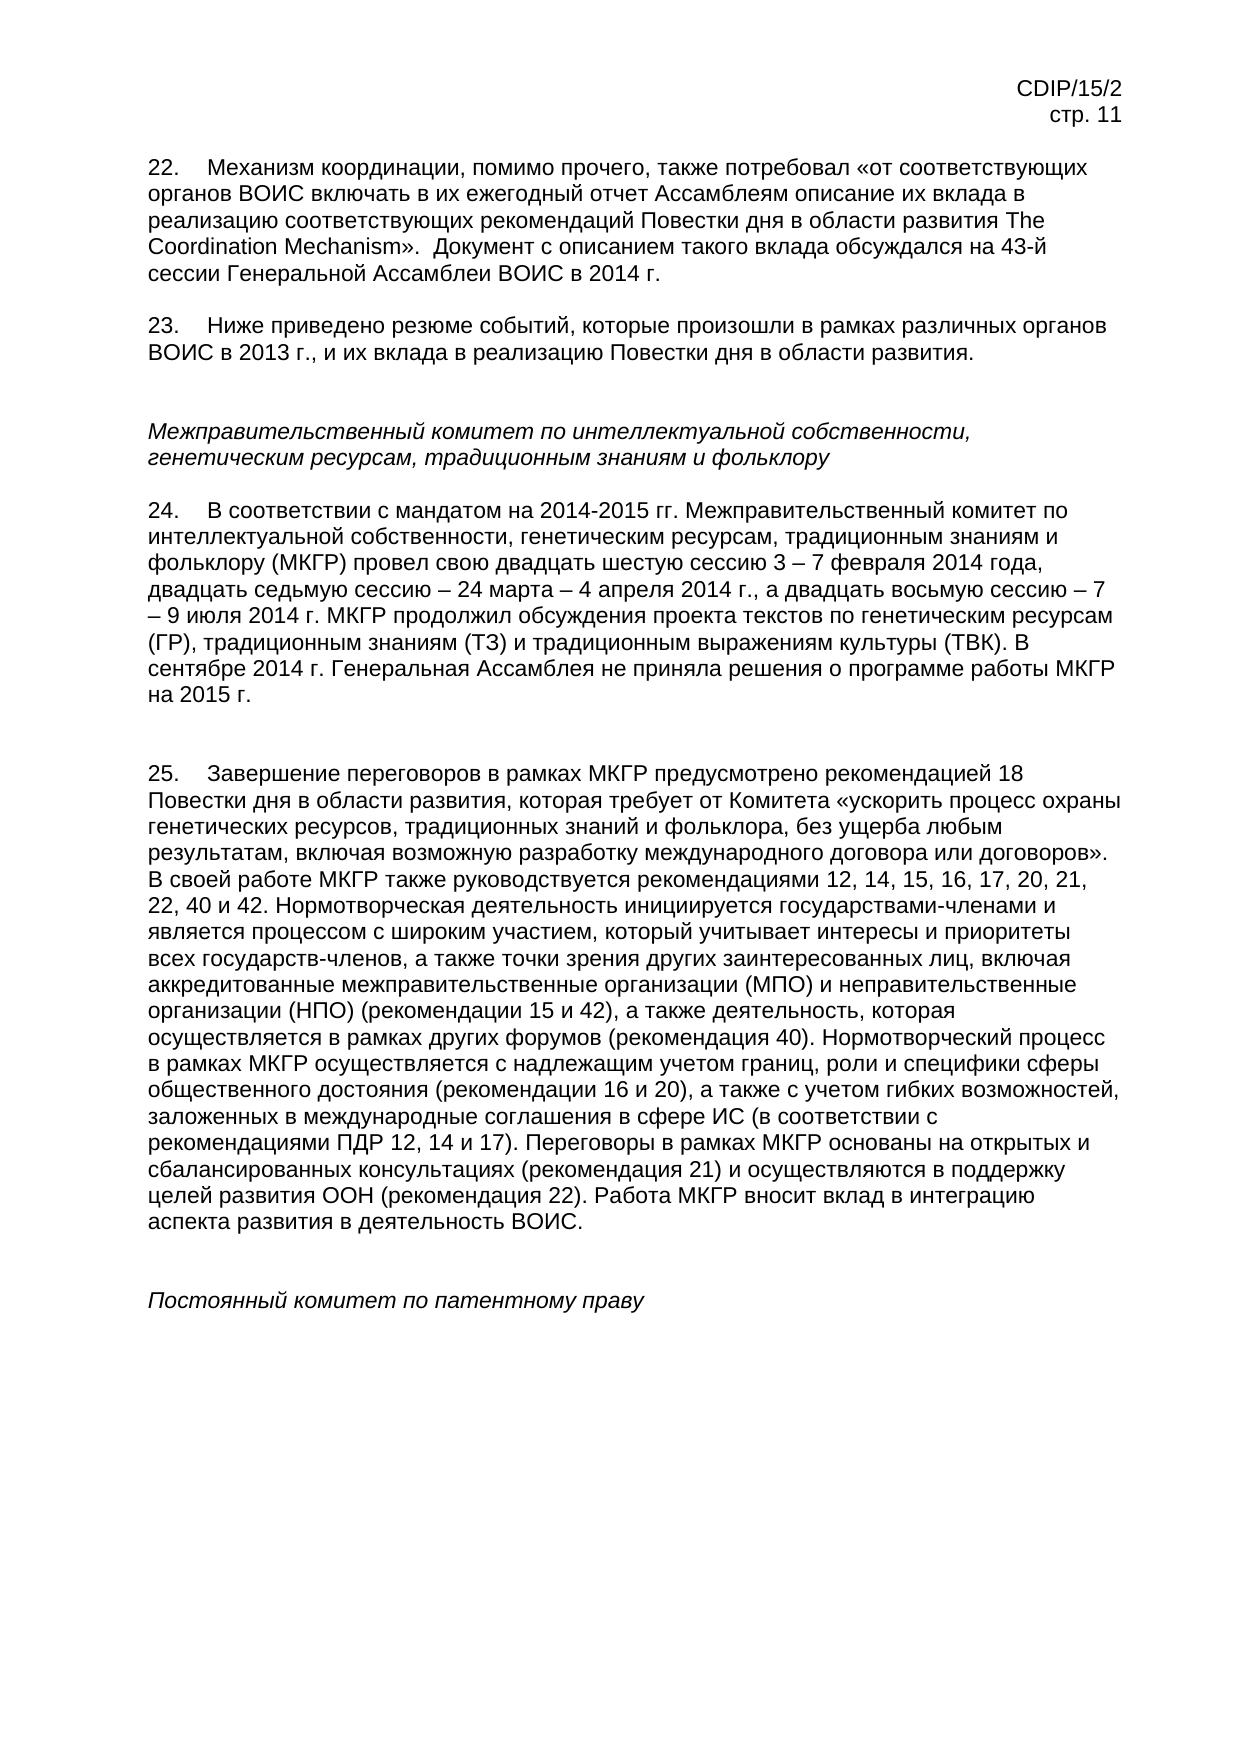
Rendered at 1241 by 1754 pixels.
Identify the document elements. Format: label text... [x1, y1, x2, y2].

text Межправительственный комитет по интеллектуальной собственности, генетическим ресурсам, традиционным знаниям и фольклору [148, 418, 1122, 470]
text 25. Завершение переговоров в рамках МКГР предусмотрено рекомендацией 18 Повестки дня в области развития, которая требует от Комитета «ускорить процесс охраны генетических ресурсов, традиционных знаний и фольклора, без ущерба любым результатам, включая возможную разработку международного договора или договоров». В своей работе МКГР также руководствуется рекомендациями 12, 14, 15, 16, 17, 20, 21, 22, 40 и 42. Нормотворческая деятельность инициируется государствами-членами и является процессом с широким участием, который учитывает интересы и приоритеты всех государств-членов, а также точки зрения других заинтересованных лиц, включая аккредитованные межправительственные организации (МПО) и неправительственные организации (НПО) (рекомендации 15 и 42), а также деятельность, которая осуществляется в рамках других форумов (рекомендация 40). Нормотворческий процесс в рамках МКГР осуществляется с надлежащим учетом границ, роли и специфики сферы общественного достояния (рекомендации 16 и 20), а также с учетом гибких возможностей, заложенных в международные соглашения в сфере ИС (в соответствии с рекомендациями ПДР 12, 14 и 17). Переговоры в рамках МКГР основаны на открытых и сбалансированных консультациях (рекомендация 21) и осуществляются в поддержку целей развития ООН (рекомендация 22). Работа МКГР вносит вклад в интеграцию аспекта развития в деятельность ВОИС. [148, 760, 1122, 1234]
text Постоянный комитет по патентному праву [148, 1287, 1122, 1314]
text 24. В соответствии с мандатом на 2014-2015 гг. Межправительственный комитет по интеллектуальной собственности, генетическим ресурсам, традиционным знаниям и фольклору (МКГР) провел свою двадцать шестую сессию 3 – 7 февраля 2014 года, двадцать седьмую сессию – 24 марта – 4 апреля 2014 г., а двадцать восьмую сессию – 7 – 9 июля 2014 г. МКГР продолжил обсуждения проекта текстов по генетическим ресурсам (ГР), традиционным знаниям (ТЗ) и традиционным выражениям культуры (ТВК). В сентябре 2014 г. Генеральная Ассамблея не приняла решения о программе работы МКГР на 2015 г. [148, 497, 1122, 707]
text 22. Механизм координации, помимо прочего, также потребовал «от соответствующих органов ВОИС включать в их ежегодный отчет Ассамблеям описание их вклада в реализацию соответствующих рекомендаций Повестки дня в области развития The Coordination Mechanism». Документ с описанием такого вклада обсуждался на 43-й сессии Генеральной Ассамблеи ВОИС в 2014 г. [148, 154, 1122, 286]
text 23. Ниже приведено резюме событий, которые произошли в рамках различных органов ВОИС в 2013 г., и их вклада в реализацию Повестки дня в области развития. [148, 312, 1122, 365]
